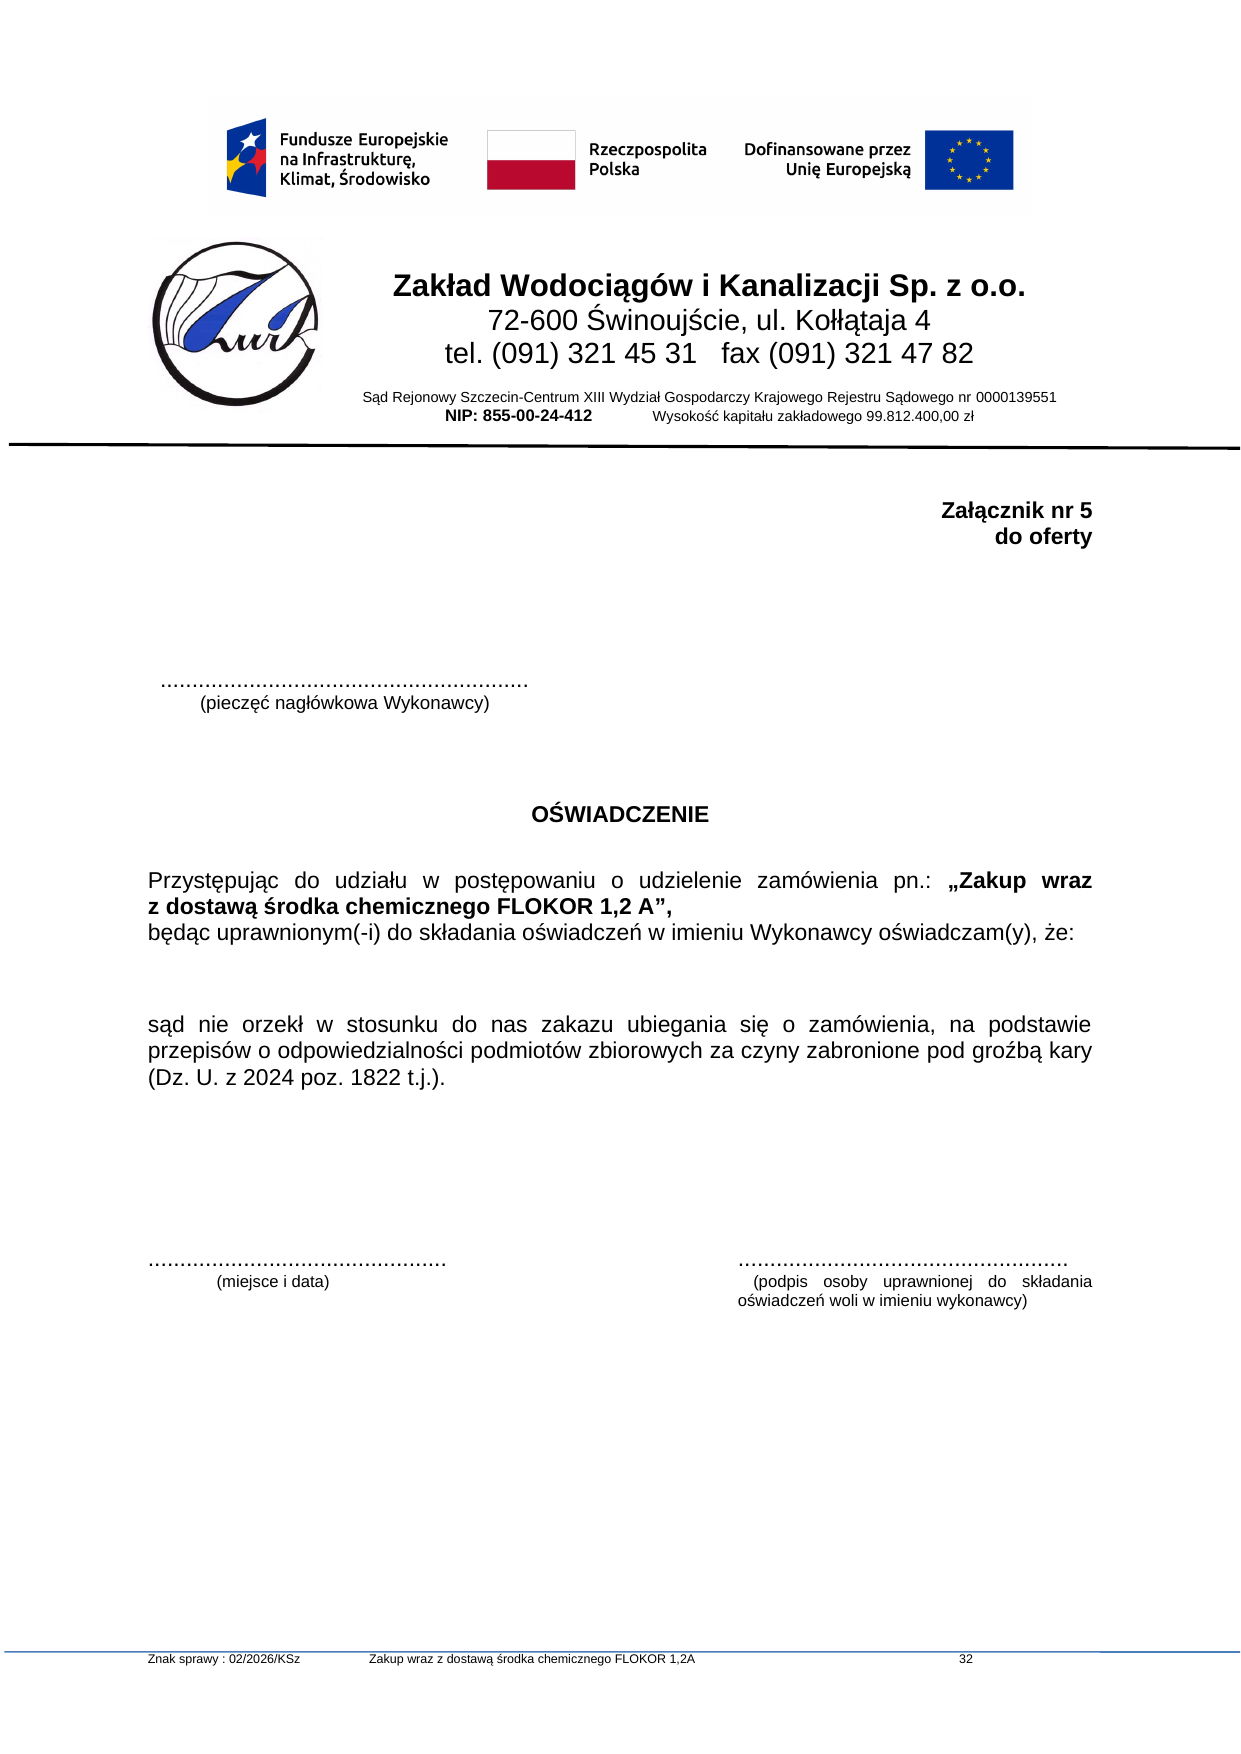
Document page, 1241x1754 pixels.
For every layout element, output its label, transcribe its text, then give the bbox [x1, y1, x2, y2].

text będąc uprawnionym(-i) do składania oświadczeń w imieniu Wykonawcy oświadczam(y), że: [148, 919, 1092, 946]
picture [207, 98, 1033, 217]
text ............................................... .................................................... [148, 1245, 1092, 1272]
text do oferty [148, 523, 1092, 549]
text sąd nie orzekł w stosunku do nas zakazu ubiegania się o zamówienia, na podstawie przepisów o odpowiedzialności podmiotów zbiorowych za czyny zabronione pod groźbą kary (Dz. U. z 2024 poz. 1822 t.j.). [148, 1011, 1093, 1090]
text OŚWIADCZENIE [148, 801, 1092, 828]
text Przystępując do udziału w postępowaniu o udzielenie zamówienia pn.: „Zakup wraz z dostawą środka chemicznego FLOKOR 1,2 A”, [148, 867, 1092, 919]
text .......................................................... [148, 666, 541, 692]
text (pieczęć nagłówkowa Wykonawcy) [148, 692, 541, 713]
text Załącznik nr 5 [148, 497, 1092, 523]
text (miejsce i data) (podpis osoby uprawnionej do składania oświadczeń woli w imieniu wykonawcy) [216, 1272, 1092, 1310]
picture [147, 237, 323, 413]
